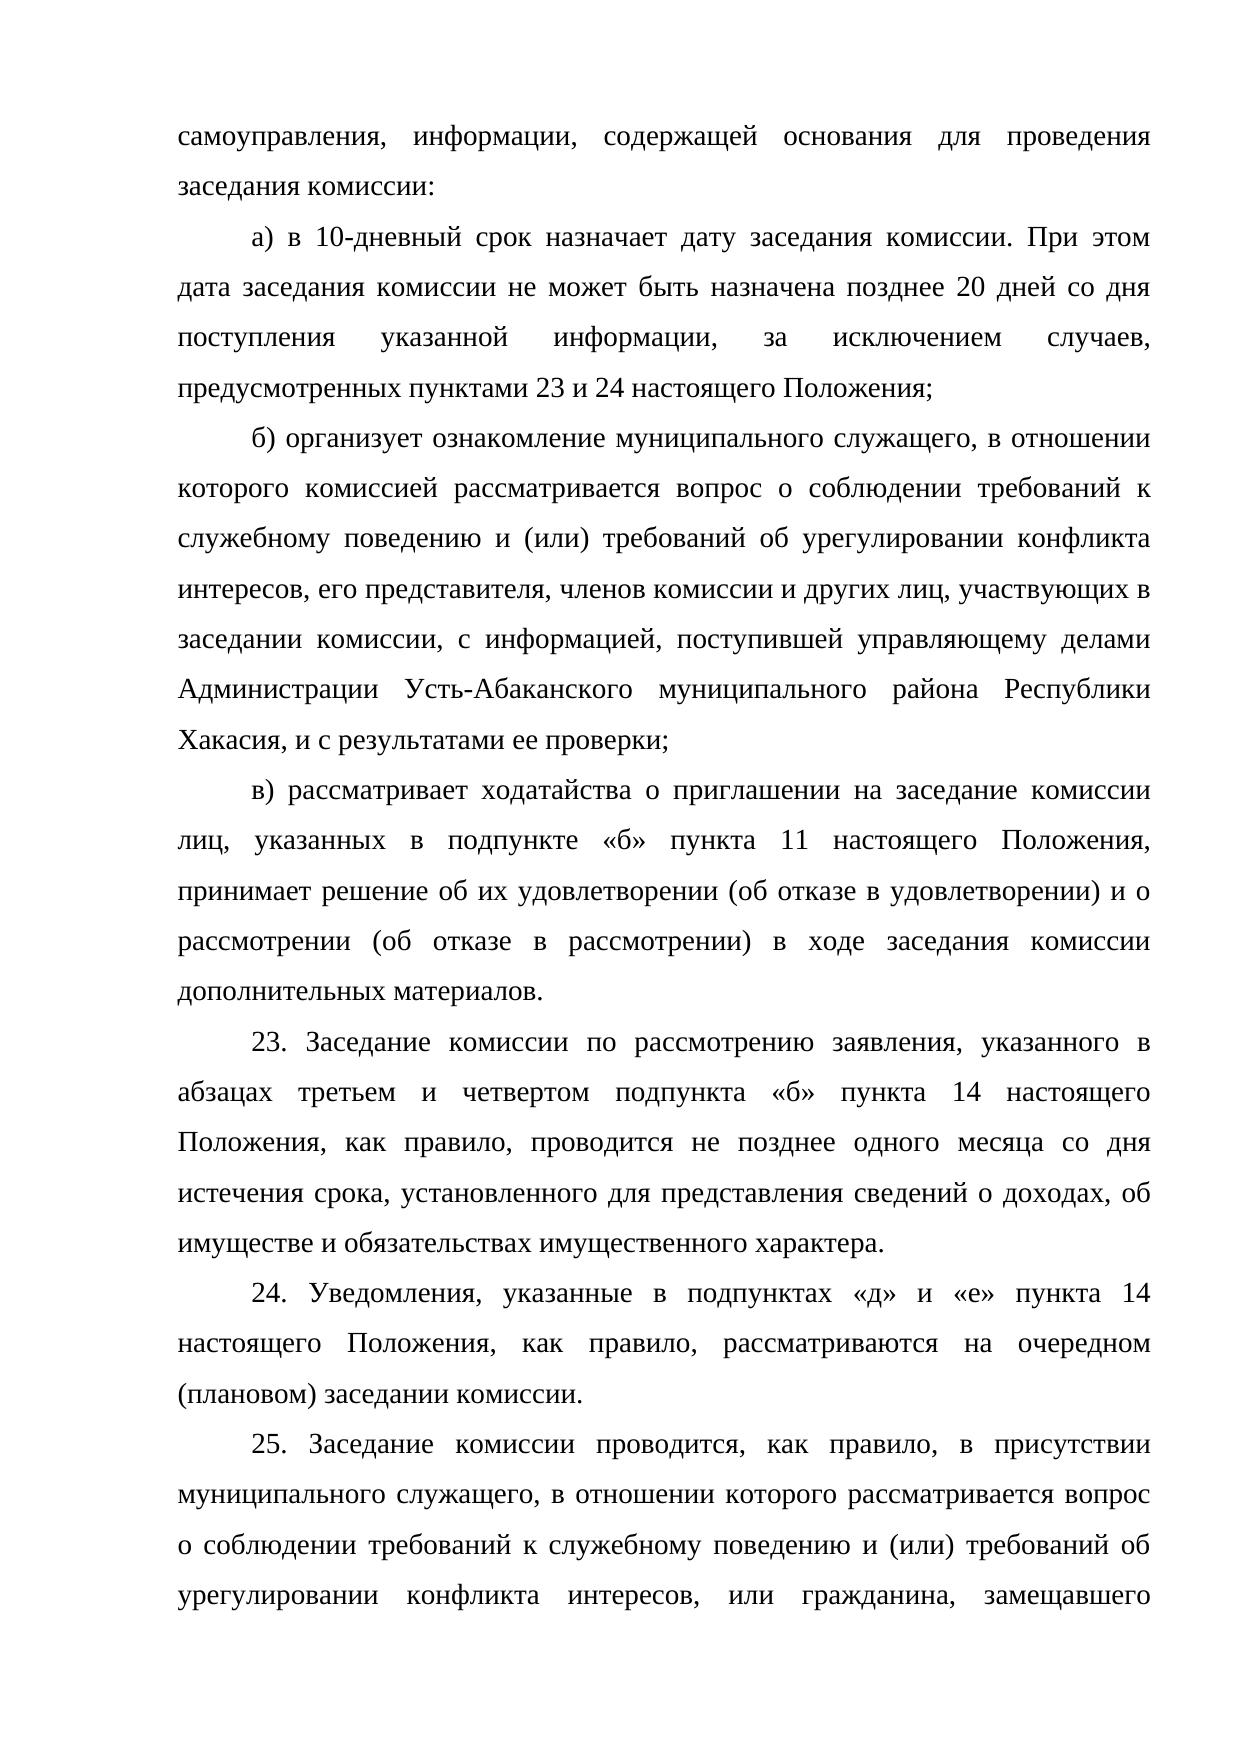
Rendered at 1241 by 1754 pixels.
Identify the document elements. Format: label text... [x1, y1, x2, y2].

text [177, 1426, 1152, 1611]
text 23. Заседание комиссии по рассмотрению заявления, указанного в абзацах третьем и четвертом подпункта «б» пункта 14 настоящего Положения, как правило, проводится не позднее одного месяца со дня истечения срока, установленного для представления сведений о доходах, об имуществе и обязательствах имущественного характера. [177, 1024, 1152, 1258]
text а) в 10-дневный срок назначает дату заседания комиссии. При этом дата заседания комиссии не может быть назначена позднее 20 дней со дня поступления указанной информации, за исключением случаев, предусмотренных пунктами 23 и 24 настоящего Положения; [177, 219, 1152, 403]
text б) организует ознакомление муниципального служащего, в отношении которого комиссией рассматривается вопрос о соблюдении требований к служебному поведению и (или) требований об урегулировании конфликта интересов, его представителя, членов комиссии и других лиц, участвующих в заседании комиссии, с информацией, поступившей управляющему делами Администрации Усть-Абаканского муниципального района Республики Хакасия, и с результатами ее проверки; [177, 420, 1152, 755]
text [177, 118, 1152, 202]
text в) рассматривает ходатайства о приглашении на заседание комиссии лиц, указанных в подпункте «б» пункта 11 настоящего Положения, принимает решение об их удовлетворении (об отказе в удовлетворении) и о рассмотрении (об отказе в рассмотрении) в ходе заседания комиссии дополнительных материалов. [177, 772, 1152, 1007]
text 24. Уведомления, указанные в подпунктах «д» и «е» пункта 14 настоящего Положения, как правило, рассматриваются на очередном (плановом) заседании комиссии. [177, 1275, 1152, 1409]
